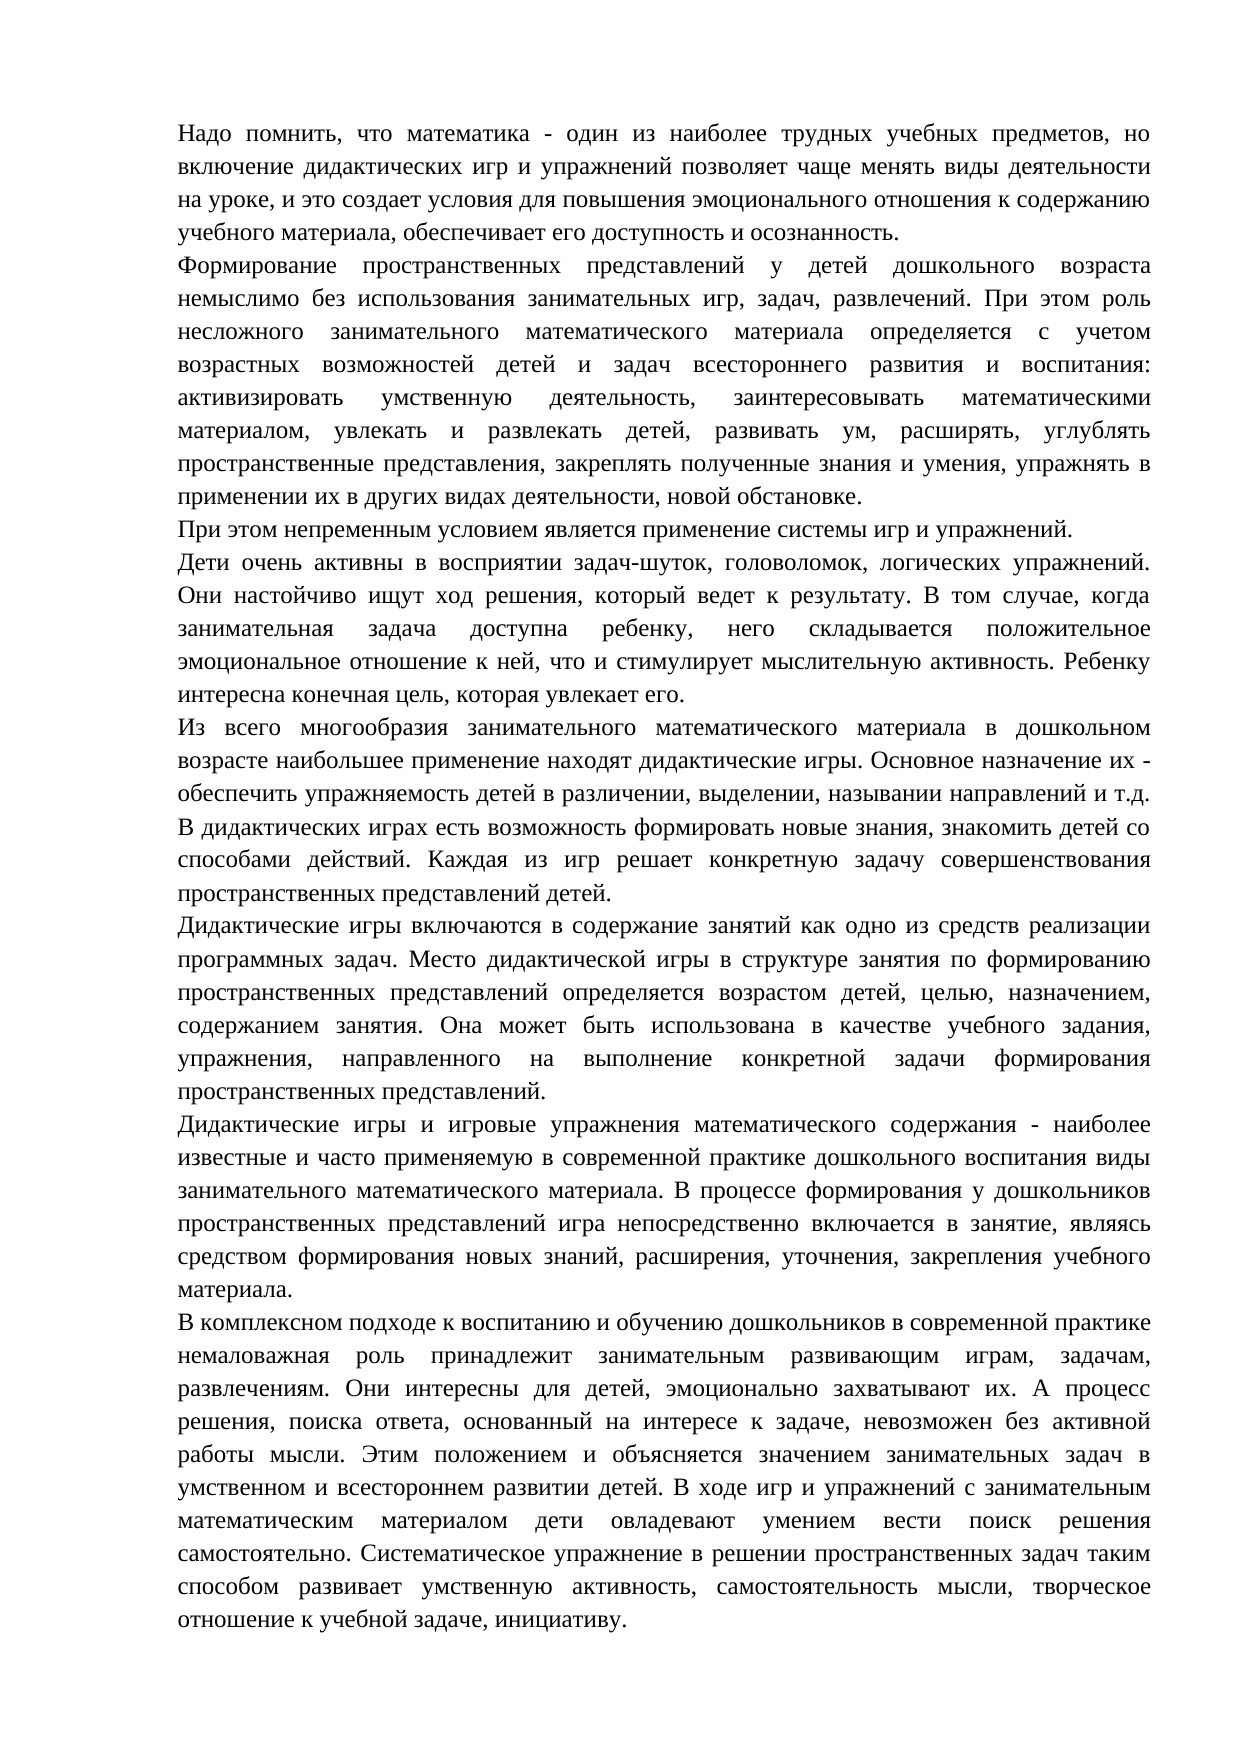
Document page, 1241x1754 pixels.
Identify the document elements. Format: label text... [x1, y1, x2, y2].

text Из всего многообразия занимательного математического материала в дошкольном возрасте наибольшее применение находят дидактические игры. Основное назначение их - обеспечить упражняемость детей в различении, выделении, назывании направлений и т.д. В дидактических играх есть возможность формировать новые знания, знакомить детей со способами действий. Каждая из игр решает конкретную задачу совершенствования пространственных представлений детей. [177, 712, 1152, 906]
text Дети очень активны в восприятии задач-шуток, головоломок, логических упражнений. Они настойчиво ищут ход решения, который ведет к результату. В том случае, когда занимательная задача доступна ребенку, него складывается положительное эмоциональное отношение к ней, что и стимулирует мыслительную активность. Ребенку интересна конечная цель, которая увлекает его. [177, 547, 1152, 708]
text Надо помнить, что математика - один из наиболее трудных учебных предметов, но включение дидактических игр и упражнений позволяет чаще менять виды деятельности на уроке, и это создает условия для повышения эмоционального отношения к содержанию учебного материала, обеспечивает его доступность и осознанность. [177, 118, 1152, 246]
text При этом непременным условием является применение системы игр и упражнений. [177, 514, 1152, 543]
text Формирование пространственных представлений у детей дошкольного возраста немыслимо без использования занимательных игр, задач, развлечений. При этом роль несложного занимательного математического материала определяется с учетом возрастных возможностей детей и задач всестороннего развития и воспитания: активизировать умственную деятельность, заинтересовывать математическими материалом, увлекать и развлекать детей, развивать ум, расширять, углублять пространственные представления, закреплять полученные знания и умения, упражнять в применении их в других видах деятельности, новой обстановке. [177, 250, 1152, 510]
text В комплексном подходе к воспитанию и обучению дошкольников в современной практике немаловажная роль принадлежит занимательным развивающим играм, задачам, развлечениям. Они интересны для детей, эмоционально захватывают их. А процесс решения, поиска ответа, основанный на интересе к задаче, невозможен без активной работы мысли. Этим положением и объясняется значением занимательных задач в умственном и всестороннем развитии детей. В ходе игр и упражнений с занимательным математическим материалом дети овладевают умением вести поиск решения самостоятельно. Систематическое упражнение в решении пространственных задач таким способом развивает умственную активность, самостоятельность мысли, творческое отношение к учебной задаче, инициативу. [177, 1307, 1152, 1633]
text Дидактические игры включаются в содержание занятий как одно из средств реализации программных задач. Место дидактической игры в структуре занятия по формированию пространственных представлений определяется возрастом детей, целью, назначением, содержанием занятия. Она может быть использована в качестве учебного задания, упражнения, направленного на выполнение конкретной задачи формирования пространственных представлений. [177, 911, 1152, 1104]
text Дидактические игры и игровые упражнения математического содержания - наиболее известные и часто применяемую в современной практике дошкольного воспитания виды занимательного математического материала. В процессе формирования у дошкольников пространственных представлений игра непосредственно включается в занятие, являясь средством формирования новых знаний, расширения, уточнения, закрепления учебного материала. [177, 1109, 1152, 1303]
